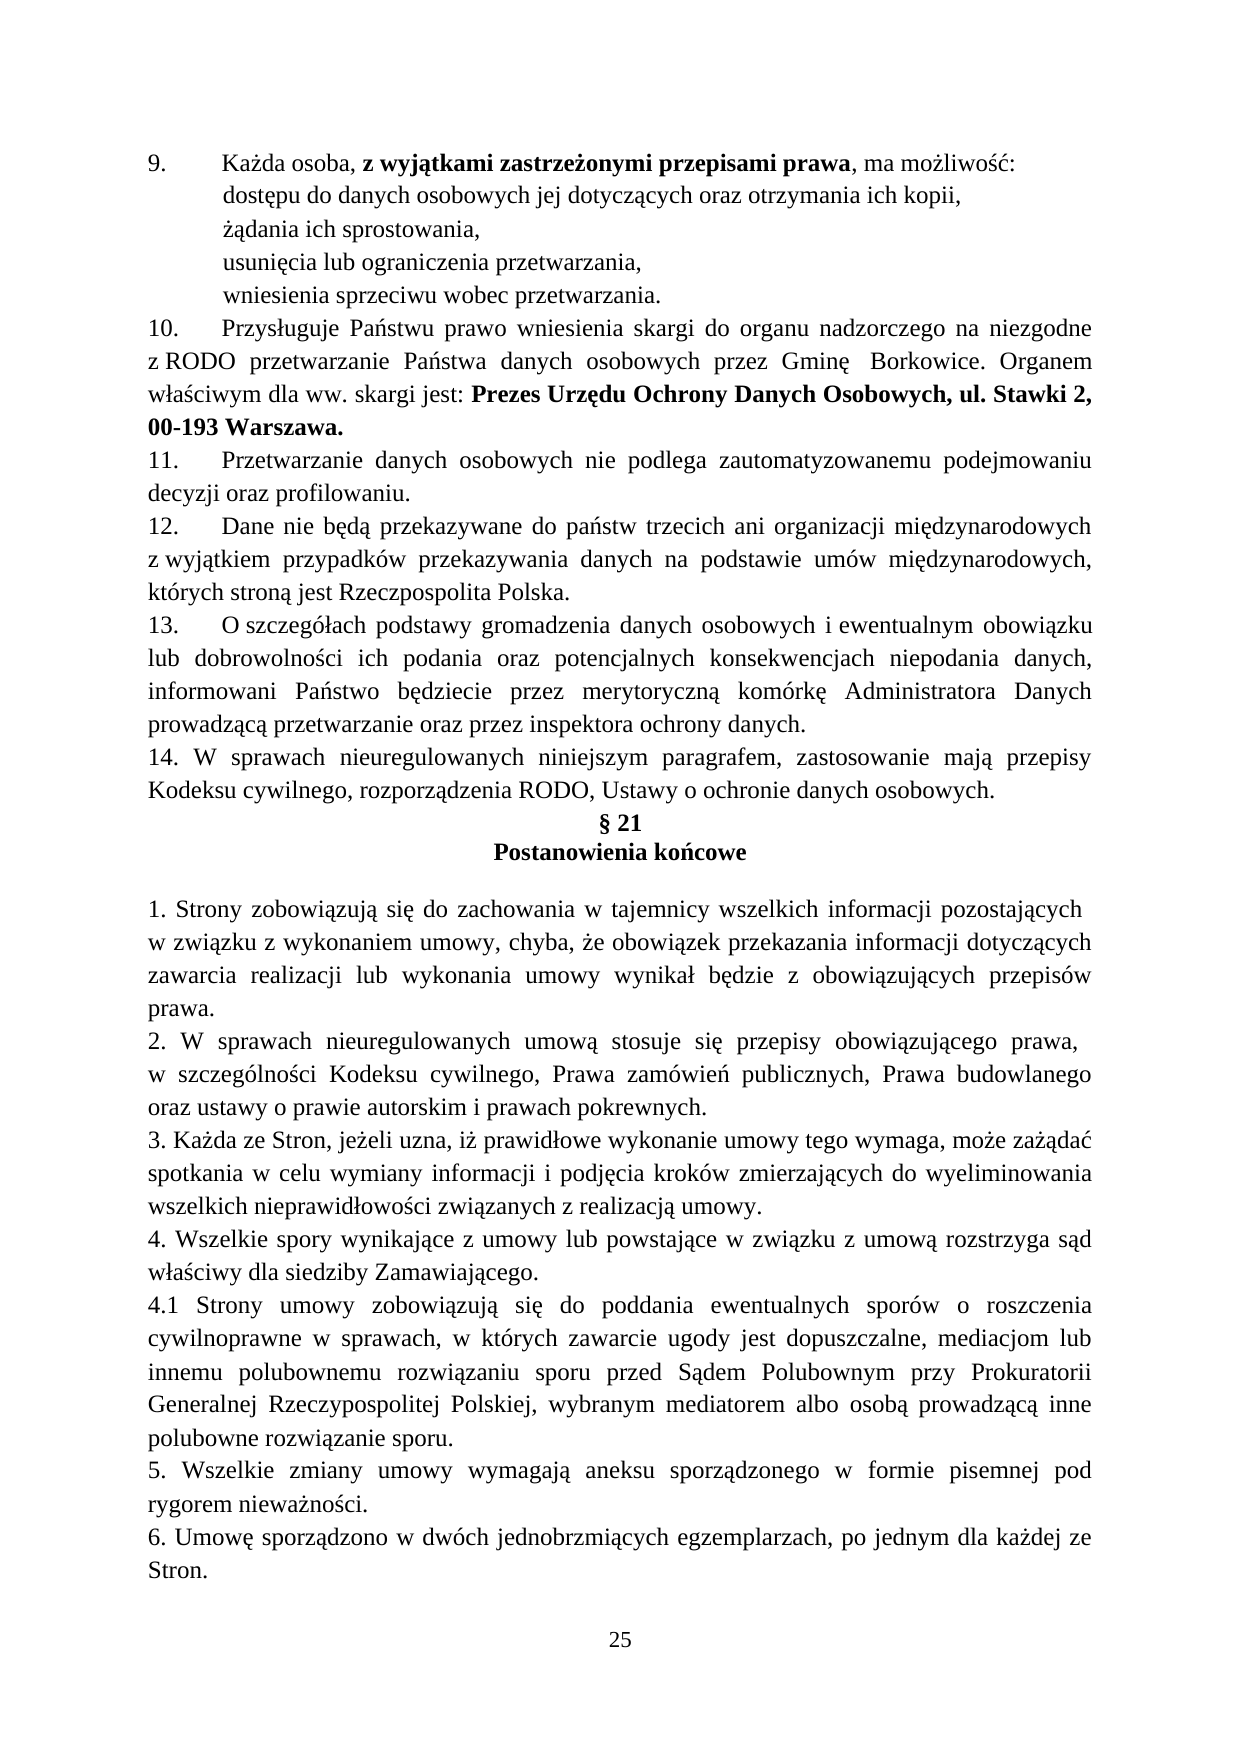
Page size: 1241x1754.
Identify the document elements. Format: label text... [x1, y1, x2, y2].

list Dane nie będą przekazywane do państw trzecich ani organizacji międzynarodowych z wyjątkiem przypadków przekazywania danych na podstawie umów międzynarodowych, których stroną jest Rzeczpospolita Polska. [148, 511, 1093, 606]
text 3. Każda ze Stron, jeżeli uzna, iż prawidłowe wykonanie umowy tego wymaga, może zażądać spotkania w celu wymiany informacji i podjęcia kroków zmierzających do wyeliminowania wszelkich nieprawidłowości związanych z realizacją umowy. [148, 1125, 1093, 1220]
list 14. W sprawach nieuregulowanych niniejszym paragrafem, zastosowanie mają przepisy Kodeksu cywilnego, rozporządzenia RODO, Ustawy o ochronie danych osobowych. [148, 742, 1093, 804]
list Przetwarzanie danych osobowych nie podlega zautomatyzowanemu podejmowaniu decyzji oraz profilowaniu. [148, 445, 1093, 507]
list dostępu do danych osobowych jej dotyczących oraz otrzymania ich kopii, [148, 181, 1093, 209]
text 2. W sprawach nieuregulowanych umową stosuje się przepisy obowiązującego prawa, w szczególności Kodeksu cywilnego, Prawa zamówień publicznych, Prawa budowlanego oraz ustawy o prawie autorskim i prawach pokrewnych. [148, 1026, 1093, 1121]
text Postanowienia końcowe [148, 837, 1093, 866]
text 1. Strony zobowiązują się do zachowania w tajemnicy wszelkich informacji pozostających w związku z wykonaniem umowy, chyba, że obowiązek przekazania informacji dotyczących zawarcia realizacji lub wykonania umowy wynikał będzie z obowiązujących przepisów prawa. [148, 894, 1093, 1022]
list żądania ich sprostowania, [148, 214, 1093, 242]
list usunięcia lub ograniczenia przetwarzania, [148, 247, 1093, 275]
text 6. Umowę sporządzono w dwóch jednobrzmiących egzemplarzach, po jednym dla każdej ze Stron. [148, 1522, 1093, 1583]
text 4.1 Strony umowy zobowiązują się do poddania ewentualnych sporów o roszczenia cywilnoprawne w sprawach, w których zawarcie ugody jest dopuszczalne, mediacjom lub innemu polubownemu rozwiązaniu sporu przed Sądem Polubownym przy Prokuratorii Generalnej Rzeczypospolitej Polskiej, wybranym mediatorem albo osobą prowadzącą inne polubowne rozwiązanie sporu. [148, 1291, 1093, 1451]
text 5. Wszelkie zmiany umowy wymagają aneksu sporządzonego w formie pisemnej pod rygorem nieważności. [148, 1456, 1093, 1517]
list wniesienia sprzeciwu wobec przetwarzania. [148, 280, 1093, 308]
list O szczegółach podstawy gromadzenia danych osobowych i ewentualnym obowiązku lub dobrowolności ich podania oraz potencjalnych konsekwencjach niepodania danych, informowani Państwo będziecie przez merytoryczną komórkę Administratora Danych prowadzącą przetwarzanie oraz przez inspektora ochrony danych. [148, 610, 1093, 738]
text 4. Wszelkie spory wynikające z umowy lub powstające w związku z umową rozstrzyga sąd właściwy dla siedziby Zamawiającego. [148, 1224, 1093, 1286]
text § 21 [148, 808, 1093, 837]
list Każda osoba, z wyjątkami zastrzeżonymi przepisami prawa, ma możliwość: [148, 148, 1093, 176]
list Przysługuje Państwu prawo wniesienia skargi do organu nadzorczego na niezgodne z RODO przetwarzanie Państwa danych osobowych przez Gminę Borkowice. Organem właściwym dla ww. skargi jest: Prezes Urzędu Ochrony Danych Osobowych, ul. Stawki 2, 00-193 Warszawa. [148, 313, 1093, 441]
